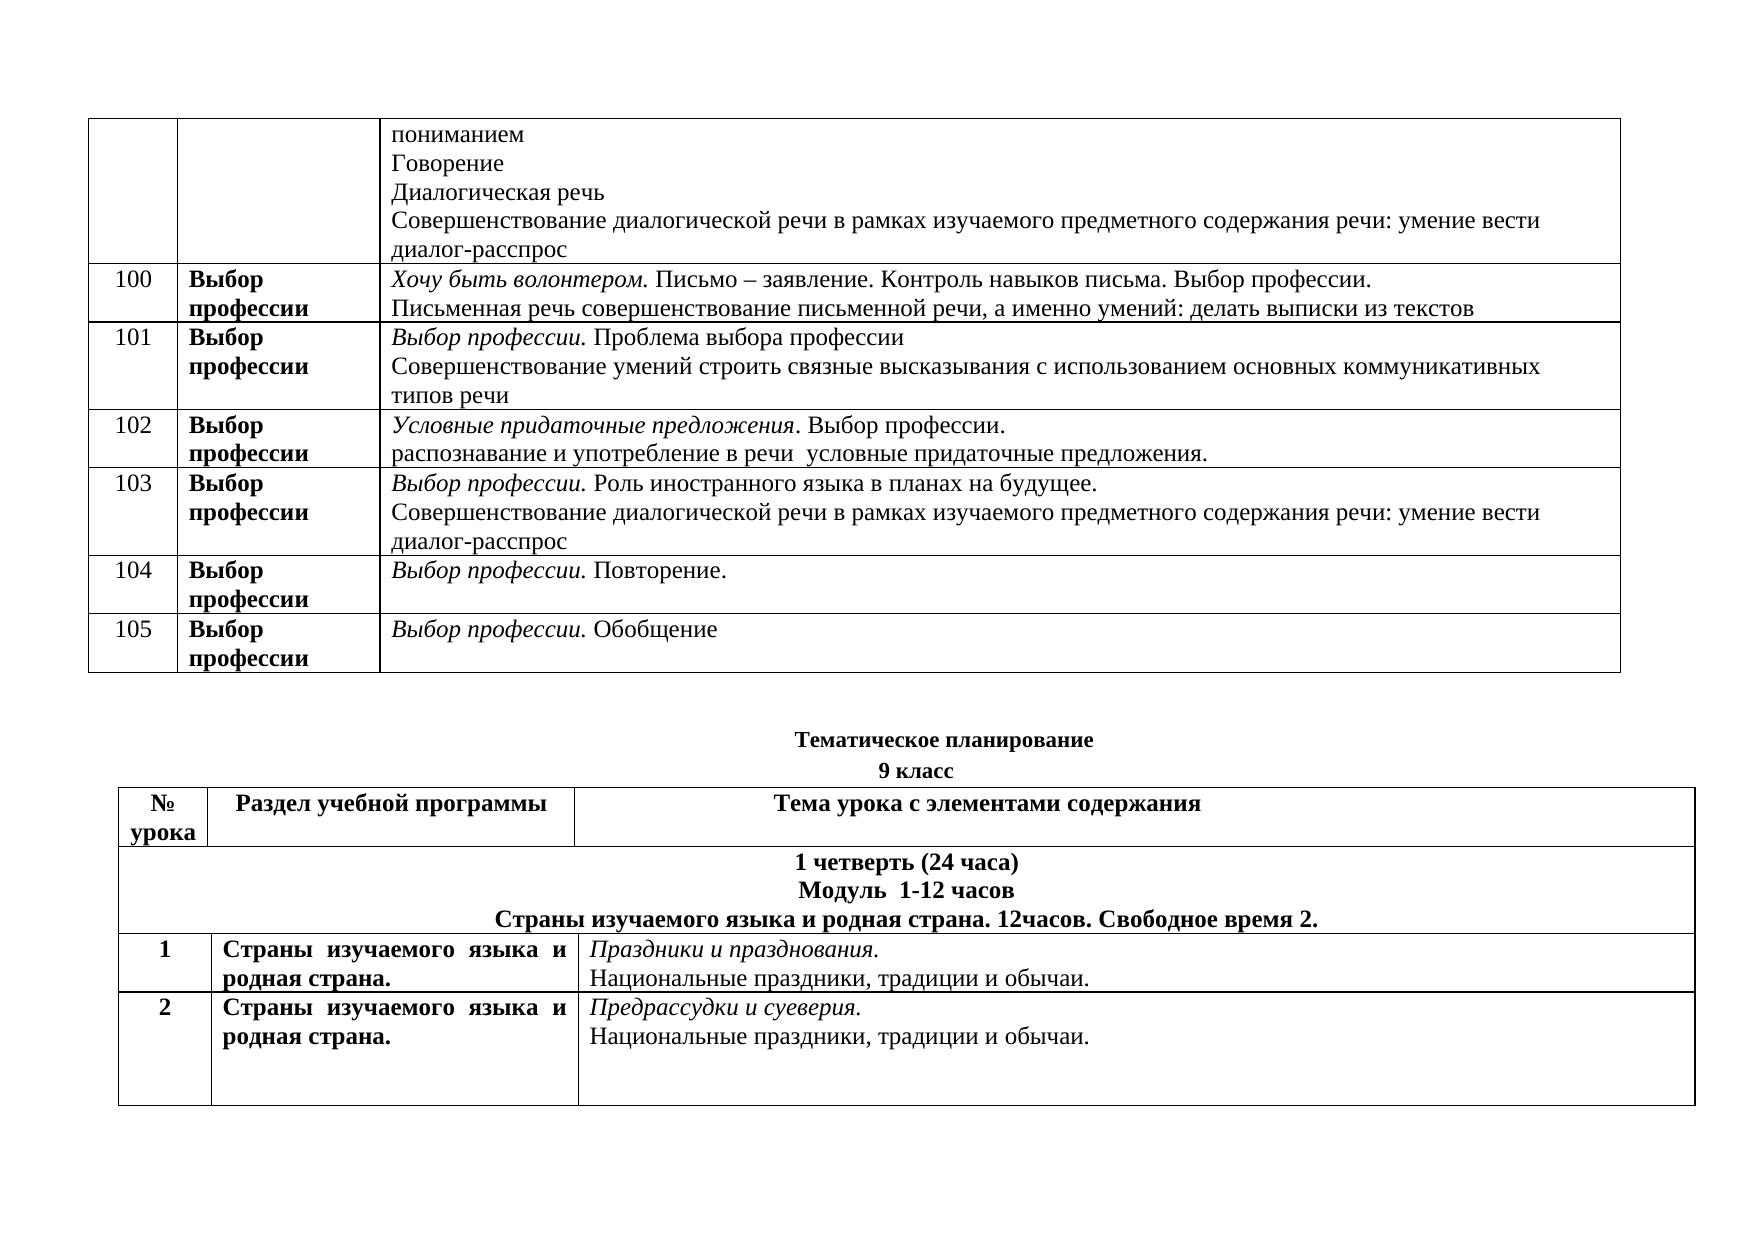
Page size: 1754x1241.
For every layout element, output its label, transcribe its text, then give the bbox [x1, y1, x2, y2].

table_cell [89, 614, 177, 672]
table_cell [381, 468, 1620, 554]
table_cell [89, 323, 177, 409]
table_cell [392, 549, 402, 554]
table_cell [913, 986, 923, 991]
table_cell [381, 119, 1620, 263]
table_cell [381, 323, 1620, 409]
text Тематическое планирование [193, 727, 1695, 753]
text 9 класс [118, 757, 1695, 783]
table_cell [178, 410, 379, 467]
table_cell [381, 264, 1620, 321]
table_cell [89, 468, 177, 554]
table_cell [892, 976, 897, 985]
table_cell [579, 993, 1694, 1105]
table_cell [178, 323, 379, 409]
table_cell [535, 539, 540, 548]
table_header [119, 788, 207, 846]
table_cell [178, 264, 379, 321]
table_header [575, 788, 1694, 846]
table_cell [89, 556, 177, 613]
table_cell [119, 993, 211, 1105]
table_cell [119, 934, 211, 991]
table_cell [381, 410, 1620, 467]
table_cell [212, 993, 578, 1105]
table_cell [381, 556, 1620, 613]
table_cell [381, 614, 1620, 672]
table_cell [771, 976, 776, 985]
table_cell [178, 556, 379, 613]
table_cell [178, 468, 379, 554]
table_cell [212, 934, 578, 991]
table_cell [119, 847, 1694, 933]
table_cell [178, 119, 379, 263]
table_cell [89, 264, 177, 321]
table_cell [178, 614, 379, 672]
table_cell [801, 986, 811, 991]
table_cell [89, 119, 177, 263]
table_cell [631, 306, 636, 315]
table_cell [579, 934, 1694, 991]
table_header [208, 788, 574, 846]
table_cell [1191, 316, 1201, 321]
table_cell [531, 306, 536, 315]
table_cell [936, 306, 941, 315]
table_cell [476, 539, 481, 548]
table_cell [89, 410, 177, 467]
